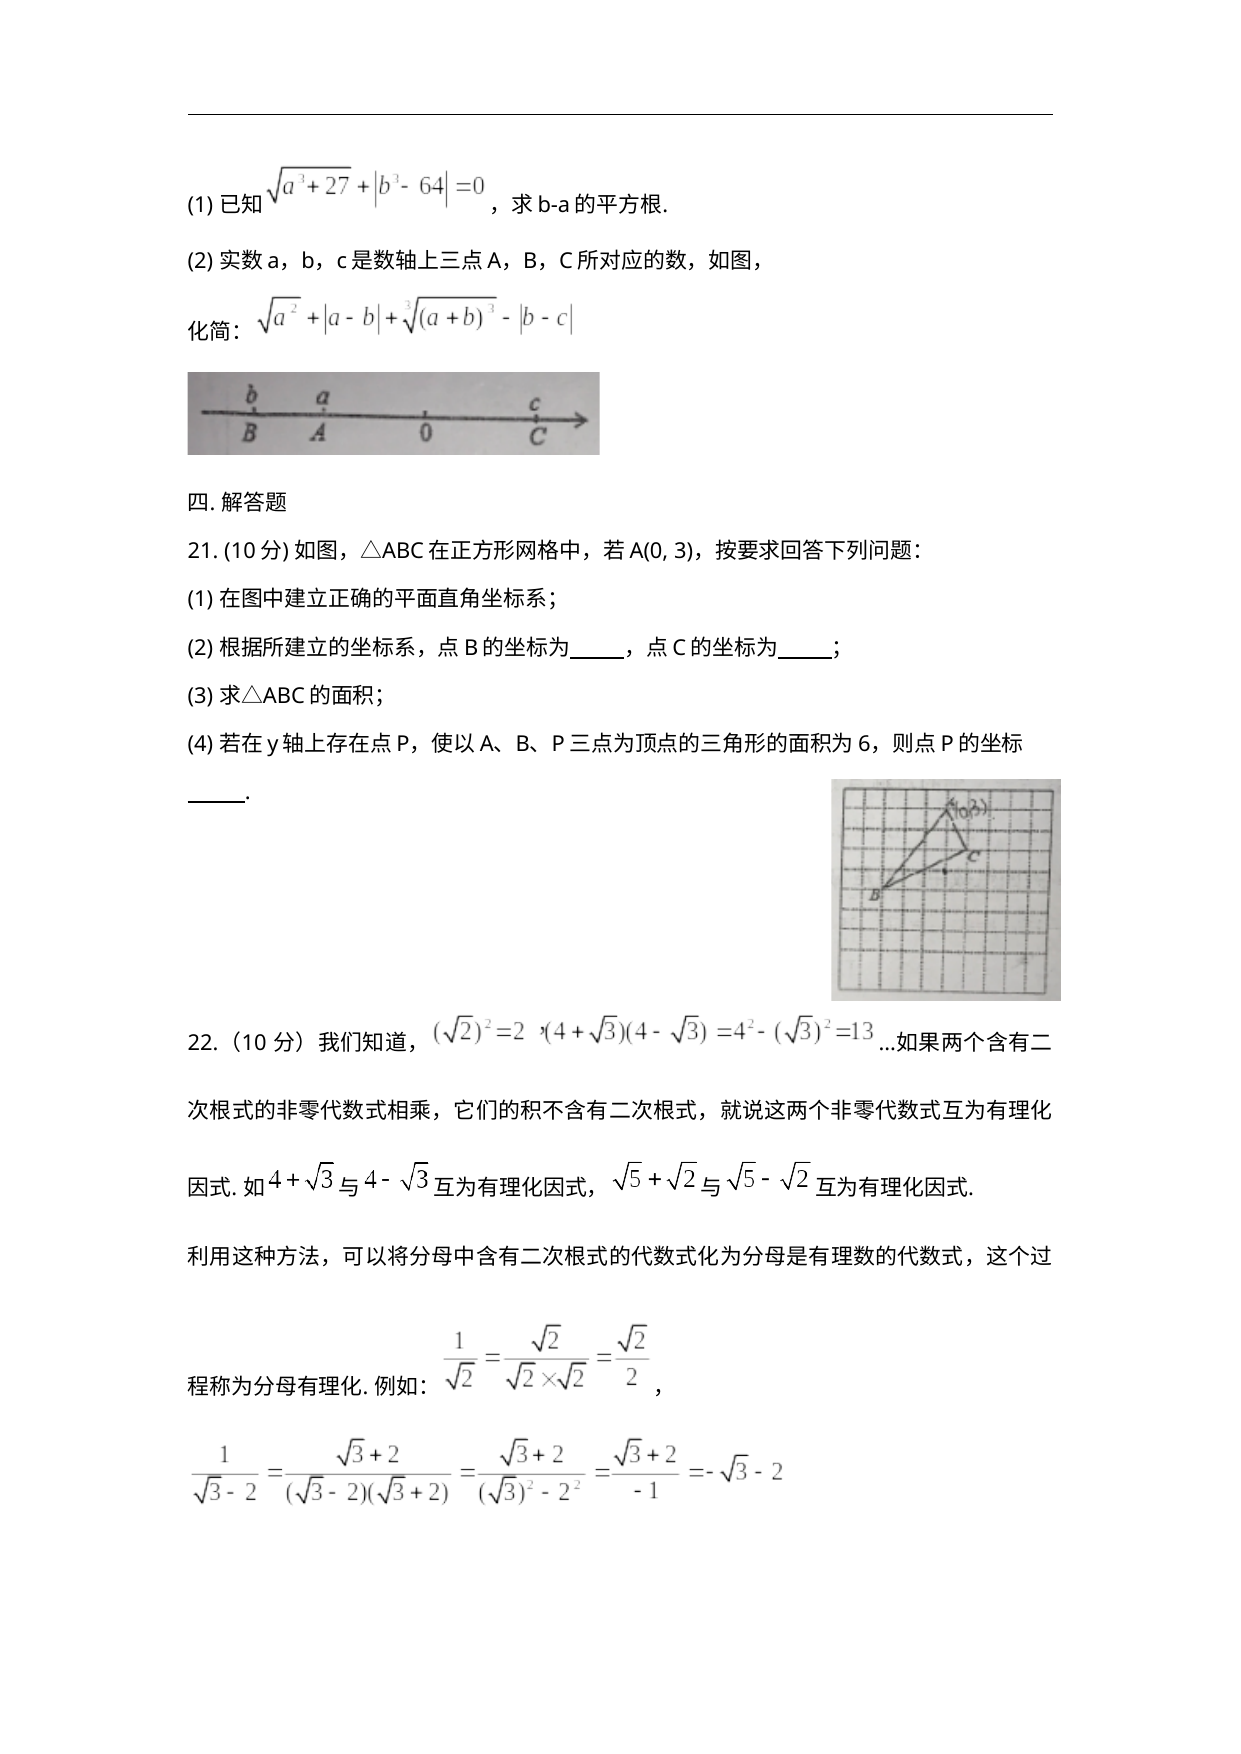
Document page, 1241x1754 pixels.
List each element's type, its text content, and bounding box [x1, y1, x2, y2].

text 化简： [187, 291, 1053, 356]
text 利用这种方法，可以将分母中含有二次根式的代数式化为分母是有理数的代数式，这个过程称为分母有理化. 例如：， [187, 1238, 1053, 1417]
text (1) 在图中建立正确的平面直角坐标系； [187, 581, 1053, 613]
text (2) 实数a，b，c是数轴上三点A，B，C所对应的数，如图， [187, 243, 1053, 275]
picture [187, 372, 600, 455]
text 21. (10分) 如图，△ABC在正方形网格中，若A(0, 3)，按要求回答下列问题： [187, 533, 1053, 565]
picture [831, 779, 1061, 1001]
text (1) 已知，求b-a的平方根. [187, 162, 1053, 227]
text . [187, 774, 1053, 807]
text (2) 根据所建立的坐标系，点B的坐标为 ，点C的坐标为 ； [187, 629, 1053, 662]
text 四. 解答题 [187, 484, 1053, 517]
text (3) 求△ABC的面积； [187, 678, 1053, 710]
text (4) 若在y轴上存在点P，使以A、B、P三点为顶点的三角形的面积为6，则点P的坐标 [187, 726, 1053, 758]
text 22.（10 分）我们知道，...如果两个含有二次根式的非零代数式相乘，它们的积不含有二次根式，就说这两个非零代数式互为有理化因式. 如与互为有理化因式，与互为有理化因式. [187, 1011, 1053, 1223]
